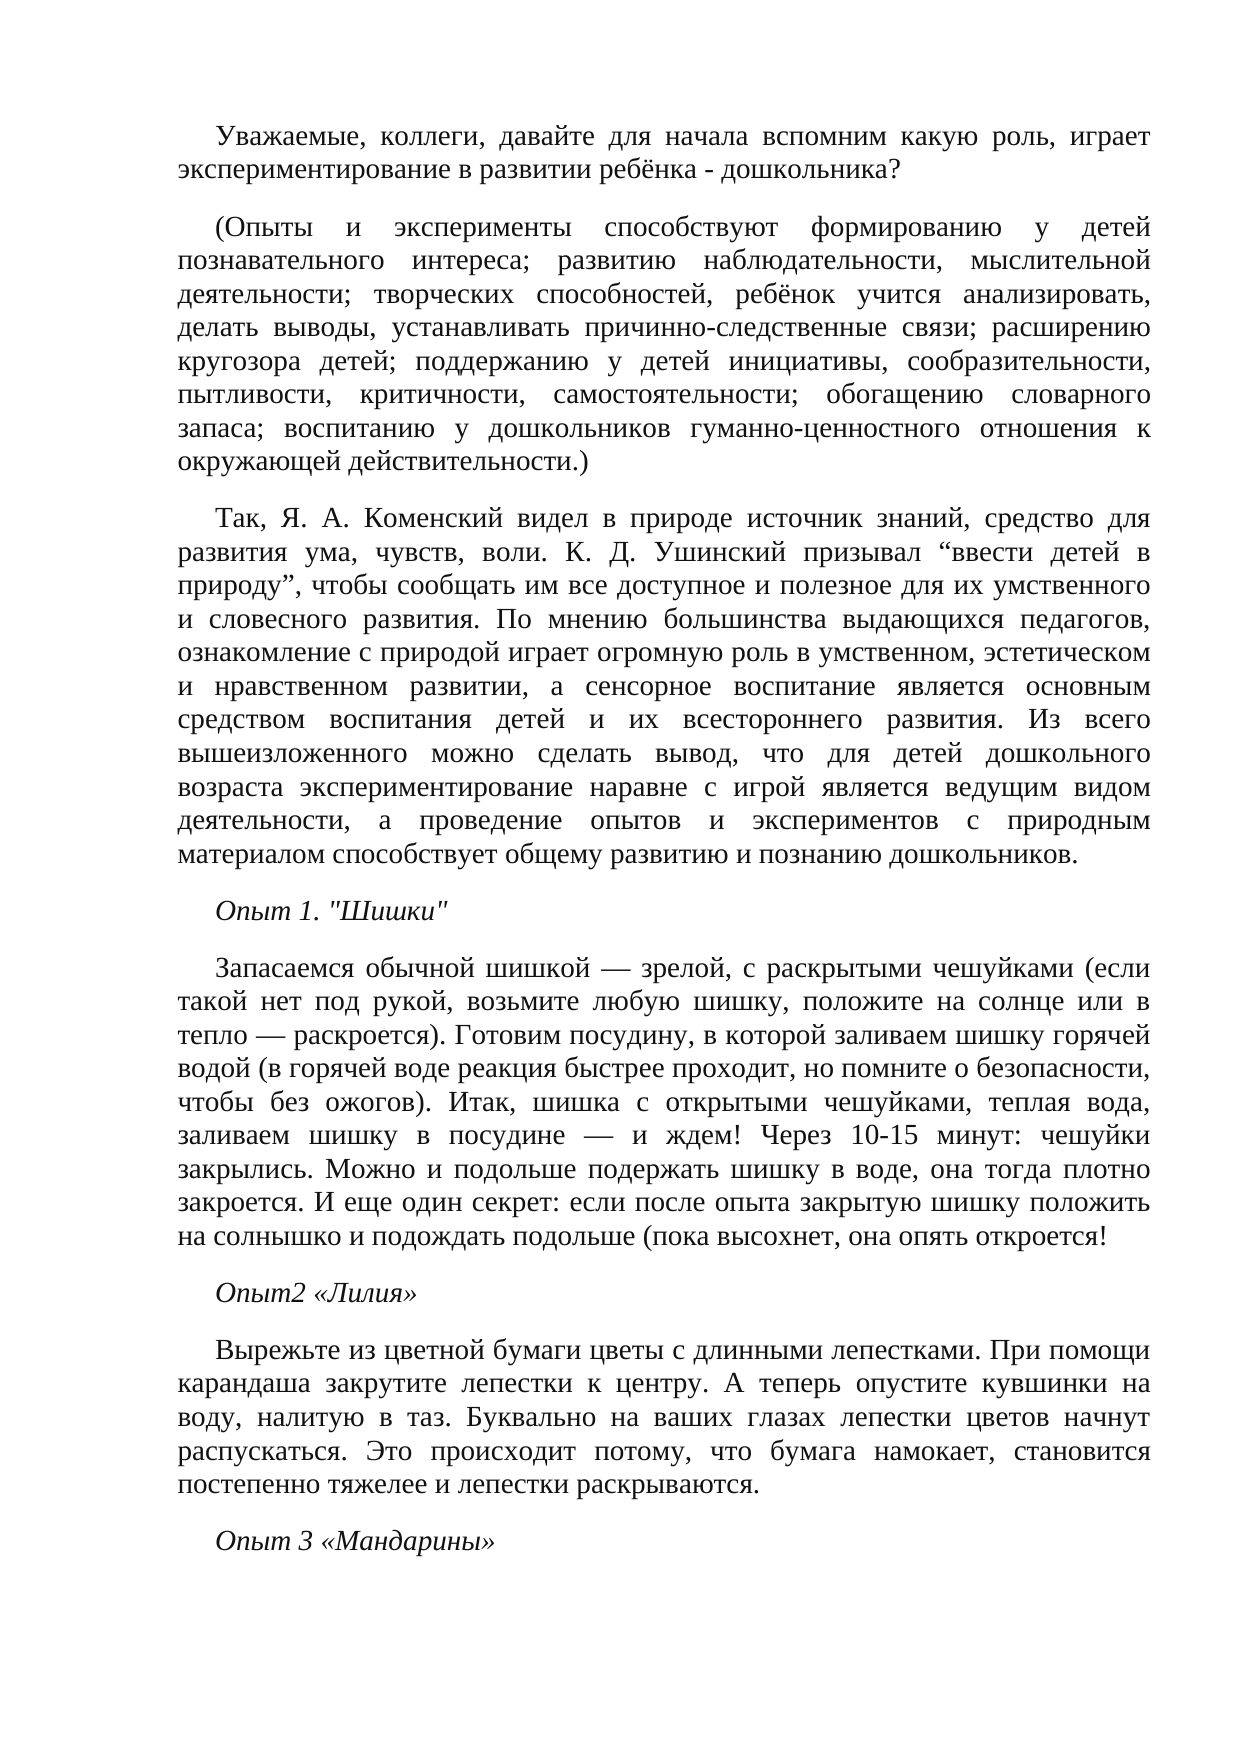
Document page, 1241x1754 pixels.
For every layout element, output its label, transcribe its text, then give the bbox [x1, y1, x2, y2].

text Так, Я. А. Коменский видел в природе источник знаний, средство для развития ума, чувств, воли. К. Д. Ушинский призывал “ввести детей в природу”, чтобы сообщать им все доступное и полезное для их умственного и словесного развития. По мнению большинства выдающихся педагогов, ознакомление с природой играет огромную роль в умственном, эстетическом и нравственном развитии, а сенсорное воспитание является основным средством воспитания детей и их всестороннего развития. Из всего вышеизложенного можно сделать вывод, что для детей дошкольного возраста экспериментирование наравне с игрой является ведущим видом деятельности, а проведение опытов и экспериментов с природным материалом способствует общему развитию и познанию дошкольников. [177, 500, 1152, 869]
text Опыт 1. "Шишки" [177, 893, 1152, 926]
text Опыт2 «Лилия» [177, 1275, 1152, 1309]
text Уважаемые, коллеги, давайте для начала вспомним какую роль, играет экспериментирование в развитии ребёнка - дошкольника? [177, 118, 1152, 185]
text Вырежьте из цветной бумаги цветы с длинными лепестками. При помощи карандаша закрутите лепестки к центру. А теперь опустите кувшинки на воду, налитую в таз. Буквально на ваших глазах лепестки цветов начнут распускаться. Это происходит потому, что бумага намокает, становится постепенно тяжелее и лепестки раскрываются. [177, 1332, 1152, 1500]
text Опыт 3 «Мандарины» [177, 1523, 1152, 1557]
text Запасаемся обычной шишкой — зрелой, с раскрытыми чешуйками (если такой нет под рукой, возьмите любую шишку, положите на солнце или в тепло — раскроется). Готовим посудину, в которой заливаем шишку горячей водой (в горячей воде реакция быстрее проходит, но помните о безопасности, чтобы без ожогов). Итак, шишка с открытыми чешуйками, теплая вода, заливаем шишку в посудине — и ждем! Через 10-15 минут: чешуйки закрылись. Можно и подольше подержать шишку в воде, она тогда плотно закроется. И еще один секрет: если после опыта закрытую шишку положить на солнышко и подождать подольше (пока высохнет, она опять откроется! [177, 950, 1152, 1252]
text (Опыты и эксперименты способствуют формированию у детей познавательного интереса; развитию наблюдательности, мыслительной деятельности; творческих способностей, ребёнок учится анализировать, делать выводы, устанавливать причинно-следственные связи; расширению кругозора детей; поддержанию у детей инициативы, сообразительности, пытливости, критичности, самостоятельности; обогащению словарного запаса; воспитанию у дошкольников гуманно-ценностного отношения к окружающей действительности.) [177, 209, 1152, 477]
